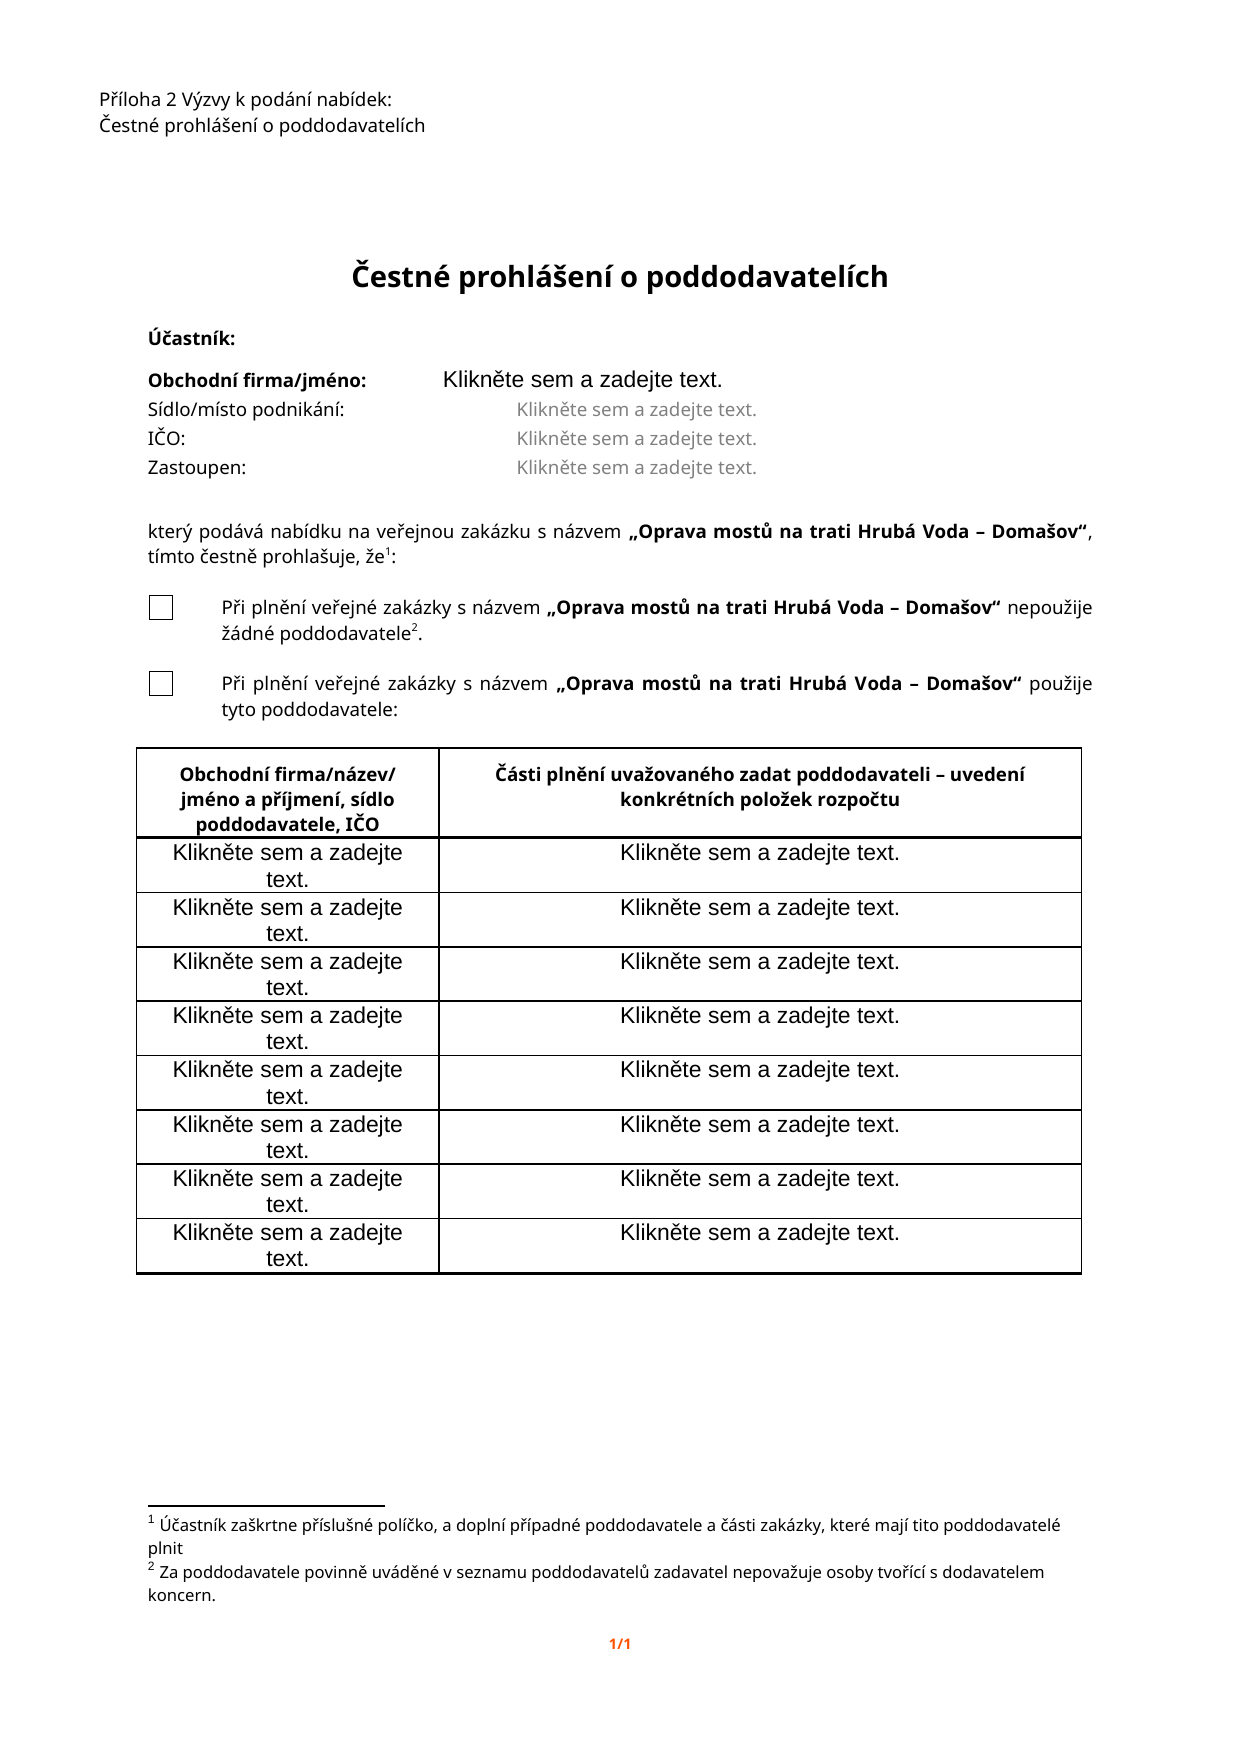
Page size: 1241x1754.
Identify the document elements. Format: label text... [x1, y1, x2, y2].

text Zastoupen: [148, 451, 1093, 480]
text IČO: [148, 422, 1093, 451]
table_header Části plnění uvažovaného zadat poddodavateli – uvedení konkrétních položek rozpočtu [440, 749, 1081, 836]
text Sídlo/místo podnikání: [148, 393, 1093, 422]
title Čestné prohlášení o poddodavatelích [148, 256, 1093, 296]
text Při plnění veřejné zakázky s názvem „Oprava mostů na trati Hrubá Voda – Domašov“ nepoužije žádné poddodavatele. [148, 594, 1093, 645]
text Účastník: [148, 321, 1093, 352]
text Při plnění veřejné zakázky s názvem „Oprava mostů na trati Hrubá Voda – Domašov“ použije tyto poddodavatele: [148, 670, 1093, 721]
text Obchodní firma/jméno: [148, 364, 1093, 393]
text který podává nabídku na veřejnou zakázku s názvem „Oprava mostů na trati Hrubá Voda – Domašov“, tímto čestně prohlašuje, že: [148, 518, 1093, 569]
table_header Obchodní firma/název/ jméno a příjmení, sídlo poddodavatele, IČO [137, 749, 438, 836]
